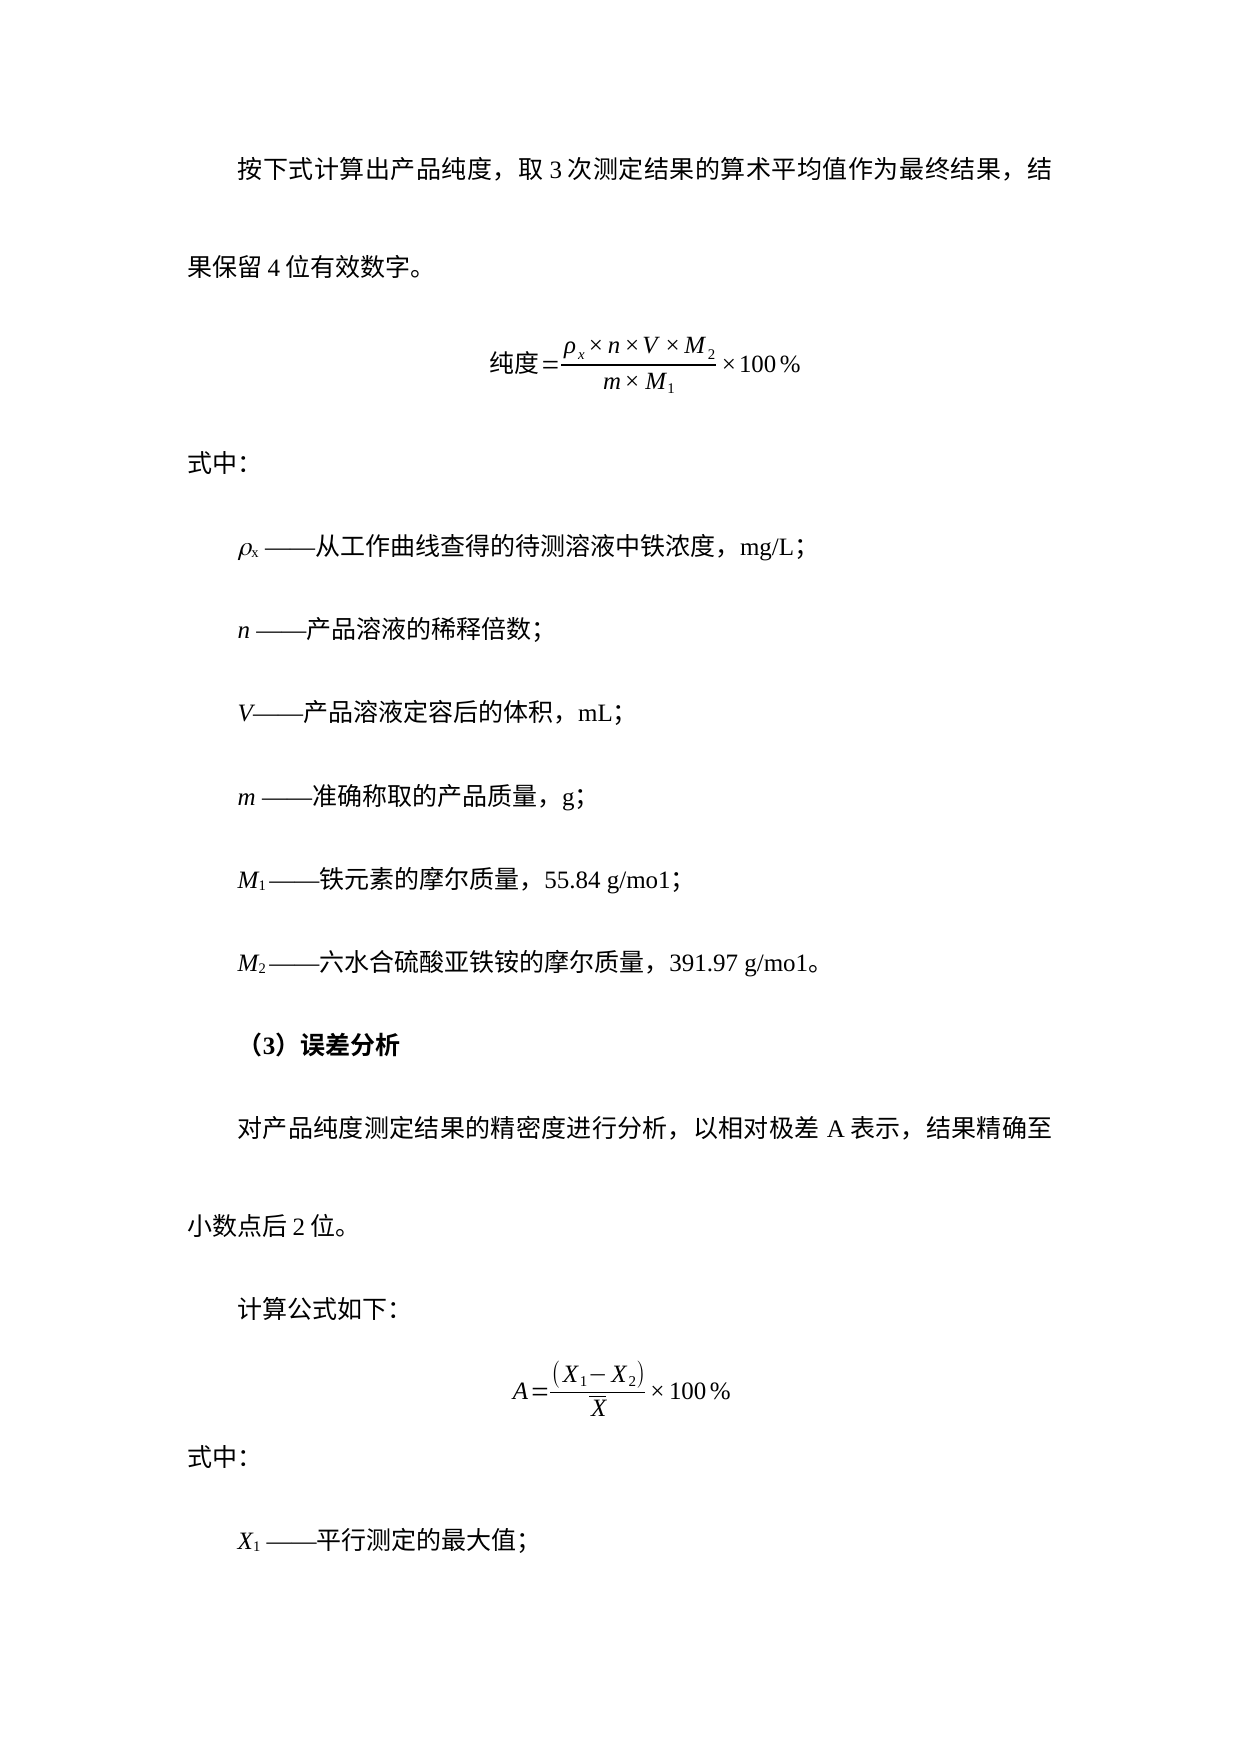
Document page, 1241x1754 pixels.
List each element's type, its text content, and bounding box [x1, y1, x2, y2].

text （3）误差分析 [187, 1011, 1053, 1076]
text m ——准确称取的产品质量，g； [187, 762, 1053, 827]
text 对产品纯度测定结果的精密度进行分析，以相对极差A表示，结果精确至小数点后2位。 [187, 1094, 1053, 1257]
text M1 ——铁元素的摩尔质量，55.84 g/mo1； [187, 845, 1053, 910]
text x ——从工作曲线查得的待测溶液中铁浓度，mg/L； [187, 512, 1053, 577]
text 计算公式如下： [187, 1275, 1053, 1340]
text 式中： [187, 429, 1053, 494]
text n ——产品溶液的稀释倍数； [187, 595, 1053, 660]
text V——产品溶液定容后的体积，mL； [187, 678, 1053, 743]
text M2 ——六水合硫酸亚铁铵的摩尔质量，391.97 g/mo1。 [187, 928, 1053, 993]
text X1 ——平行测定的最大值； [187, 1506, 1053, 1571]
text 式中： [187, 1423, 1053, 1488]
text 按下式计算出产品纯度，取3次测定结果的算术平均值作为最终结果，结果保留4位有效数字。 [187, 135, 1053, 298]
